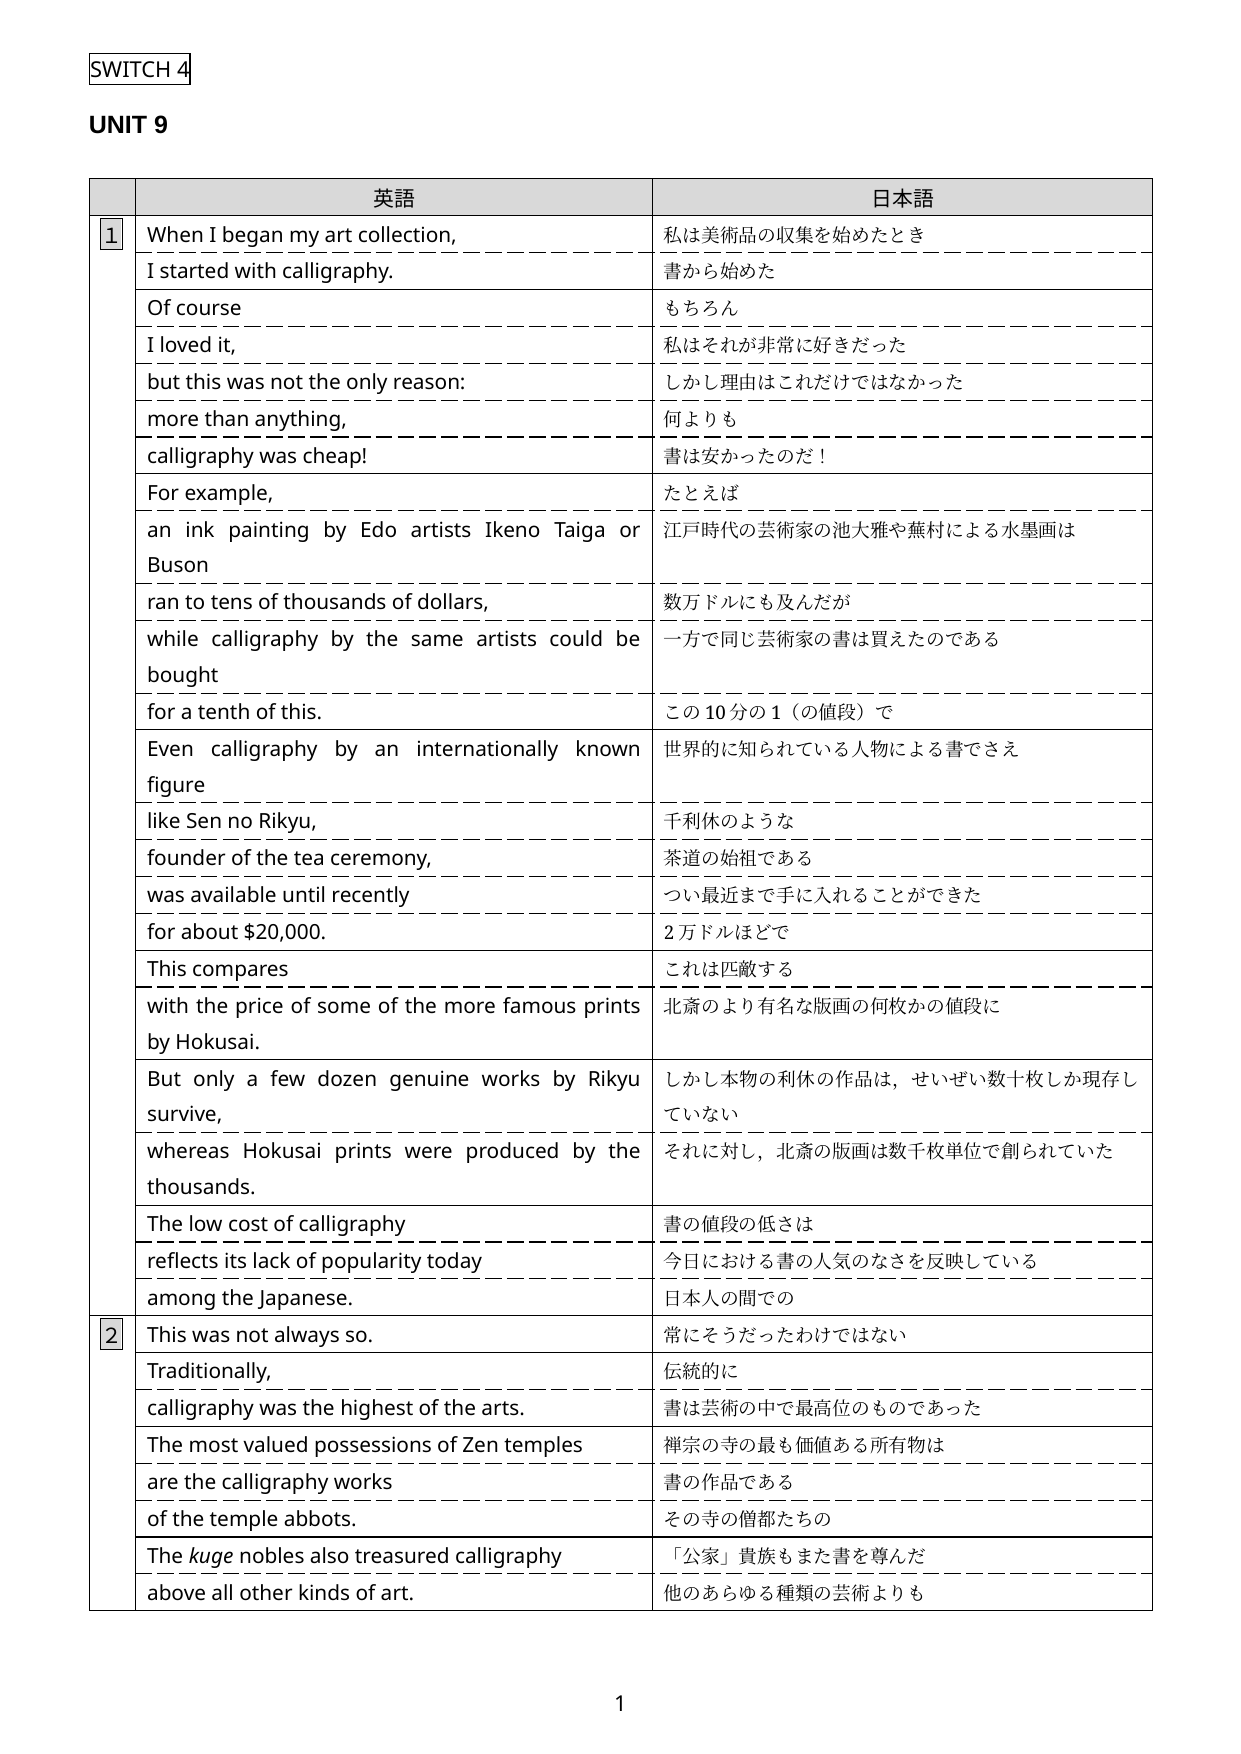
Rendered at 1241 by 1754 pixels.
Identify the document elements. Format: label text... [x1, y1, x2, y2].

table_cell それに対し，北斎の版画は数千枚単位で創られていた [653, 1132, 1152, 1204]
table_cell 北斎のより有名な版画の何枚かの値段に [653, 986, 1152, 1059]
table_cell for about $20,000. [136, 913, 652, 949]
table_cell これは匹敵する [653, 951, 1152, 986]
table_cell I loved it, [136, 326, 652, 363]
table_cell ２ [90, 1316, 135, 1610]
table_cell 今日における書の人気のなさを反映している [653, 1241, 1152, 1278]
table_cell an ink painting by Edo artists Ikeno Taiga or Buson [136, 510, 652, 583]
table_cell founder of the tea ceremony, [136, 839, 652, 876]
table_cell For example, [136, 474, 652, 510]
table_cell 一方で同じ芸術家の書は買えたのである [653, 620, 1152, 692]
table_cell more than anything, [136, 400, 652, 436]
table_cell The low cost of calligraphy [136, 1206, 652, 1241]
table_cell while calligraphy by the same artists could be bought [136, 620, 652, 692]
table_cell but this was not the only reason: [136, 363, 652, 399]
table_cell その寺の僧都たちの [653, 1500, 1152, 1536]
table_cell 江戸時代の芸術家の池大雅や蕪村による水墨画は [653, 510, 1152, 583]
table_cell 千利休のような [653, 802, 1152, 839]
table_cell of the temple abbots. [136, 1500, 652, 1536]
table_cell This compares [136, 951, 652, 986]
table_cell 書の作品である [653, 1463, 1152, 1499]
table_cell 書は芸術の中で最高位のものであった [653, 1389, 1152, 1426]
table_cell しかし理由はこれだけではなかった [653, 363, 1152, 399]
table_cell この10分の1（の値段）で [653, 693, 1152, 729]
table_cell are the calligraphy works [136, 1463, 652, 1499]
table_cell たとえば [653, 474, 1152, 510]
table_cell above all other kinds of art. [136, 1573, 652, 1610]
table_cell 茶道の始祖である [653, 839, 1152, 876]
table_cell I started with calligraphy. [136, 252, 652, 289]
table_cell was available until recently [136, 876, 652, 913]
table_cell reflects its lack of popularity today [136, 1241, 652, 1278]
table_header 日本語 [653, 179, 1152, 215]
table_cell Of course [136, 290, 652, 326]
table_cell １ [90, 216, 135, 1315]
table_cell When I began my art collection, [136, 216, 652, 252]
table_header [90, 179, 135, 215]
table_cell 書の値段の低さは [653, 1206, 1152, 1241]
table_cell 禅宗の寺の最も価値ある所有物は [653, 1427, 1152, 1463]
table_cell 数万ドルにも及んだが [653, 583, 1152, 620]
table_header 英語 [136, 179, 652, 215]
table_cell ran to tens of thousands of dollars, [136, 583, 652, 620]
table_cell This was not always so. [136, 1316, 652, 1352]
table_cell among the Japanese. [136, 1278, 652, 1315]
table_cell Even calligraphy by an internationally known figure [136, 730, 652, 802]
table_cell 常にそうだったわけではない [653, 1316, 1152, 1352]
table_cell 日本人の間での [653, 1278, 1152, 1315]
table_cell もちろん [653, 290, 1152, 326]
table_cell with the price of some of the more famous prints by Hokusai. [136, 986, 652, 1059]
table_cell The kuge nobles also treasured calligraphy [136, 1538, 652, 1573]
table_cell 伝統的に [653, 1353, 1152, 1389]
table_cell But only a few dozen genuine works by Rikyu survive, [136, 1060, 652, 1132]
table_cell Traditionally, [136, 1353, 652, 1389]
table_cell 2万ドルほどで [653, 913, 1152, 949]
table_cell 世界的に知られている人物による書でさえ [653, 730, 1152, 802]
table_cell like Sen no Rikyu, [136, 802, 652, 839]
table_cell 書は安かったのだ！ [653, 436, 1152, 473]
table_cell 書から始めた [653, 252, 1152, 289]
table_cell 何よりも [653, 400, 1152, 436]
table_cell calligraphy was the highest of the arts. [136, 1389, 652, 1426]
table_cell calligraphy was cheap! [136, 436, 652, 473]
text UNIT 9 [89, 107, 1152, 142]
table_cell 私は美術品の収集を始めたとき [653, 216, 1152, 252]
table_cell whereas Hokusai prints were produced by the thousands. [136, 1132, 652, 1204]
table_cell The most valued possessions of Zen temples [136, 1427, 652, 1463]
table_cell 私はそれが非常に好きだった [653, 326, 1152, 363]
table_cell 他のあらゆる種類の芸術よりも [653, 1573, 1152, 1610]
table_cell しかし本物の利休の作品は，せいぜい数十枚しか現存していない [653, 1060, 1152, 1132]
table_cell 「公家」貴族もまた書を尊んだ [653, 1538, 1152, 1573]
table_cell つい最近まで手に入れることができた [653, 876, 1152, 913]
table_cell for a tenth of this. [136, 693, 652, 729]
